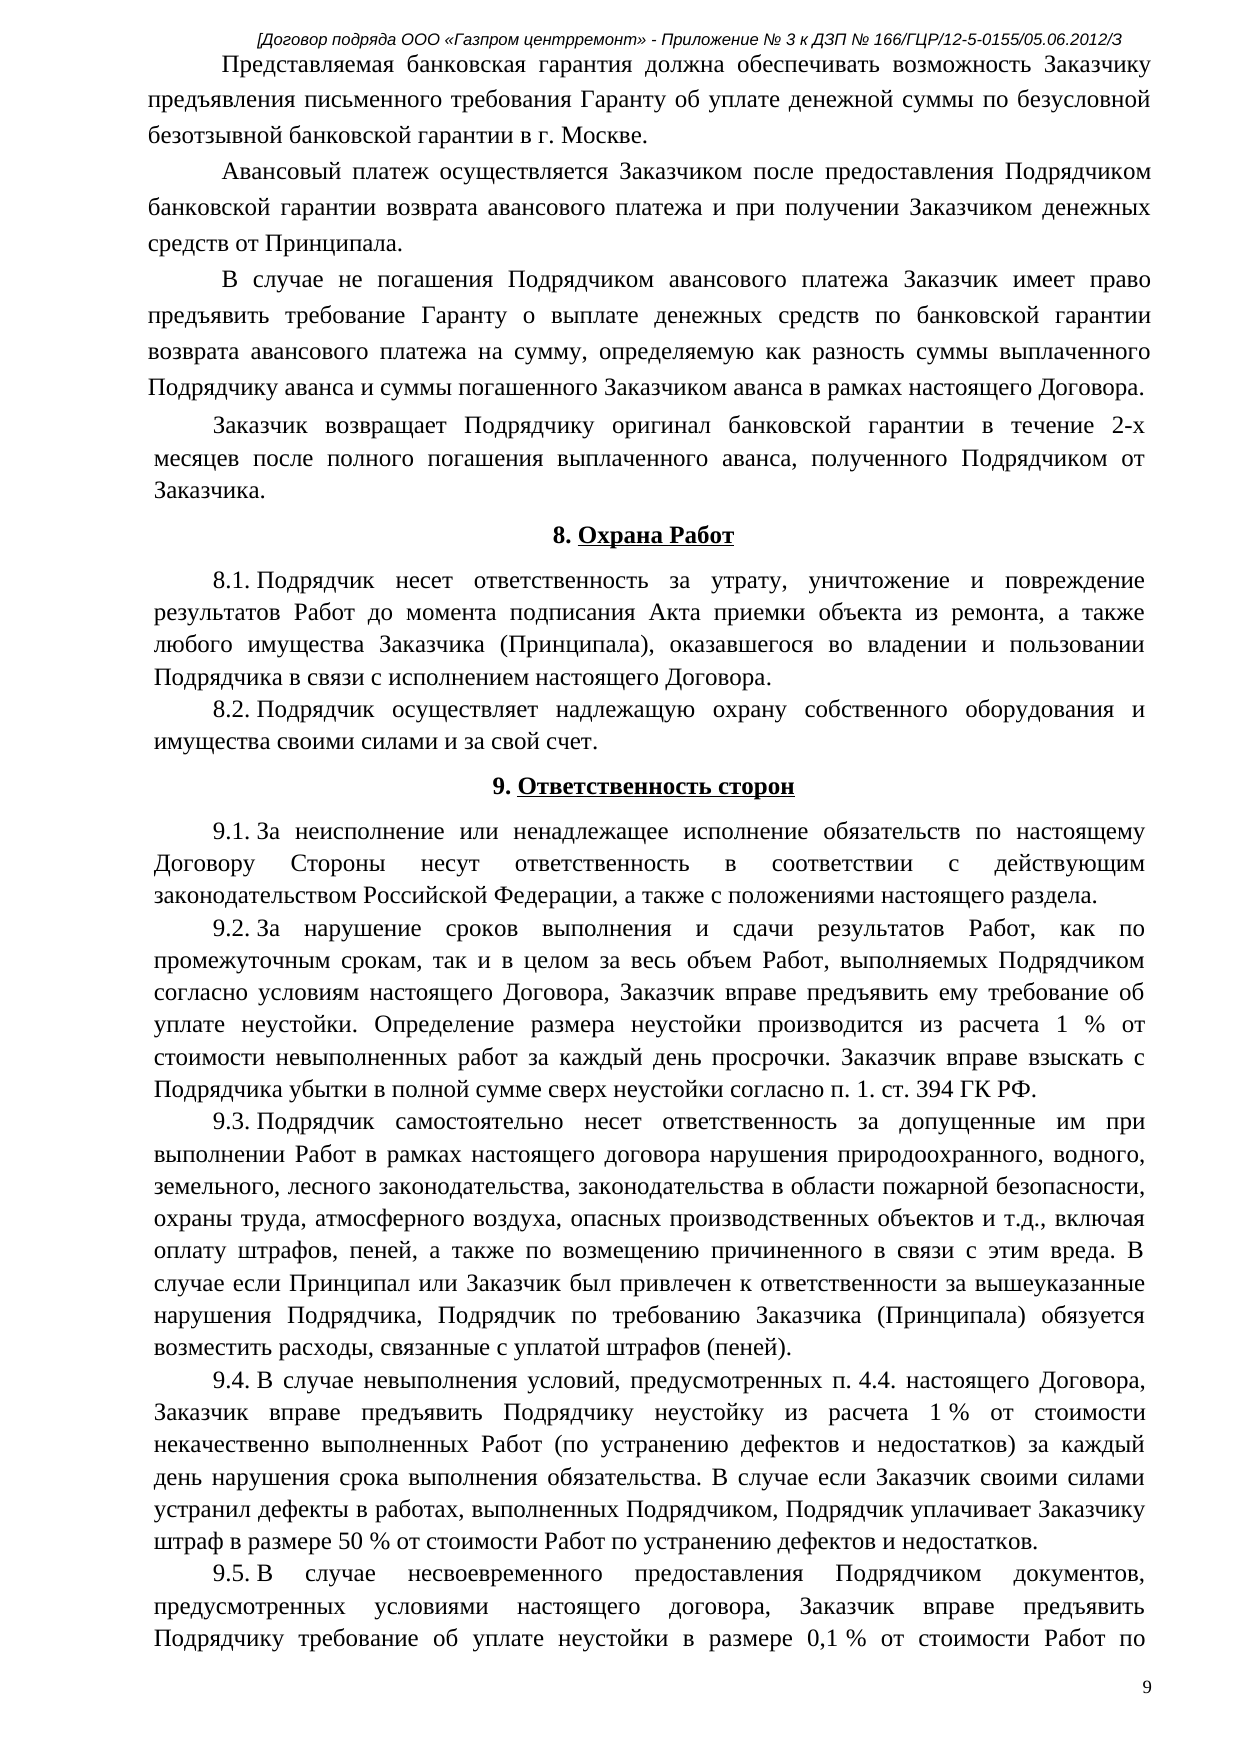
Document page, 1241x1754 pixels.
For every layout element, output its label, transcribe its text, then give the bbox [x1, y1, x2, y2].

list Ответственность сторон [153, 768, 1146, 801]
text В случае не погашения Подрядчиком авансового платежа Заказчик имеет право предъявить требование Гаранту о выплате денежных средств по банковской гарантии возврата авансового платежа на сумму, определяемую как разность суммы выплаченного Подрядчику аванса и суммы погашенного Заказчиком аванса в рамках настоящего Договора. [148, 264, 1152, 401]
text Представляемая банковская гарантия должна обеспечивать возможность Заказчику предъявления письменного требования Гаранту об уплате денежной суммы по безусловной безотзывной банковской гарантии в г. Москве. [148, 49, 1152, 149]
list Заказчик возвращает Подрядчику оригинал банковской гарантии в течение 2-х месяцев после полного погашения выплаченного аванса, полученного Подрядчиком от Заказчика. [153, 408, 1146, 505]
list Подрядчик осуществляет надлежащую охрану собственного оборудования и имущества своими силами и за свой счет. [153, 691, 1146, 756]
list Охрана Работ [153, 517, 1146, 550]
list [153, 1556, 1146, 1653]
list За неисполнение или ненадлежащее исполнение обязательств по настоящему Договору Стороны несут ответственность в соответствии с действующим законодательством Российской Федерации, а также с положениями настоящего раздела. [153, 813, 1146, 910]
list Подрядчик несет ответственность за утрату, уничтожение и повреждение результатов Работ до момента подписания Акта приемки объекта из ремонта, а также любого имущества Заказчика (Принципала), оказавшегося во владении и пользовании Подрядчика в связи с исполнением настоящего Договора. [153, 562, 1146, 691]
list Подрядчик самостоятельно несет ответственность за допущенные им при выполнении Работ в рамках настоящего договора нарушения природоохранного, водного, земельного, лесного законодательства, законодательства в области пожарной безопасности, охраны труда, атмосферного воздуха, опасных производственных объектов и т.д., включая оплату штрафов, пеней, а также по возмещению причиненного в связи с этим вреда. В случае если Принципал или Заказчик был привлечен к ответственности за вышеуказанные нарушения Подрядчика, Подрядчик по требованию Заказчика (Принципала) обязуется возместить расходы, связанные с уплатой штрафов (пеней). [153, 1104, 1146, 1362]
list За нарушение сроков выполнения и сдачи результатов Работ, как по промежуточным срокам, так и в целом за весь объем Работ, выполняемых Подрядчиком согласно условиям настоящего Договора, Заказчик вправе предъявить ему требование об уплате неустойки. Определение размера неустойки производится из расчета 1 % от стоимости невыполненных работ за каждый день просрочки. Заказчик вправе взыскать с Подрядчика убытки в полной сумме сверх неустойки согласно п. 1. ст. 394 ГК РФ. [153, 910, 1146, 1104]
text Авансовый платеж осуществляется Заказчиком после предоставления Подрядчиком банковской гарантии возврата авансового платежа и при получении Заказчиком денежных средств от Принципала. [148, 156, 1152, 257]
list В случае невыполнения условий, предусмотренных п. 4.4. настоящего Договора, Заказчик вправе предъявить Подрядчику неустойку из расчета 1 % от стоимости некачественно выполненных Работ (по устранению дефектов и недостатков) за каждый день нарушения срока выполнения обязательства. В случае если Заказчик своими силами устранил дефекты в работах, выполненных Подрядчиком, Подрядчик уплачивает Заказчику штраф в размере 50 % от стоимости Работ по устранению дефектов и недостатков. [153, 1362, 1146, 1556]
